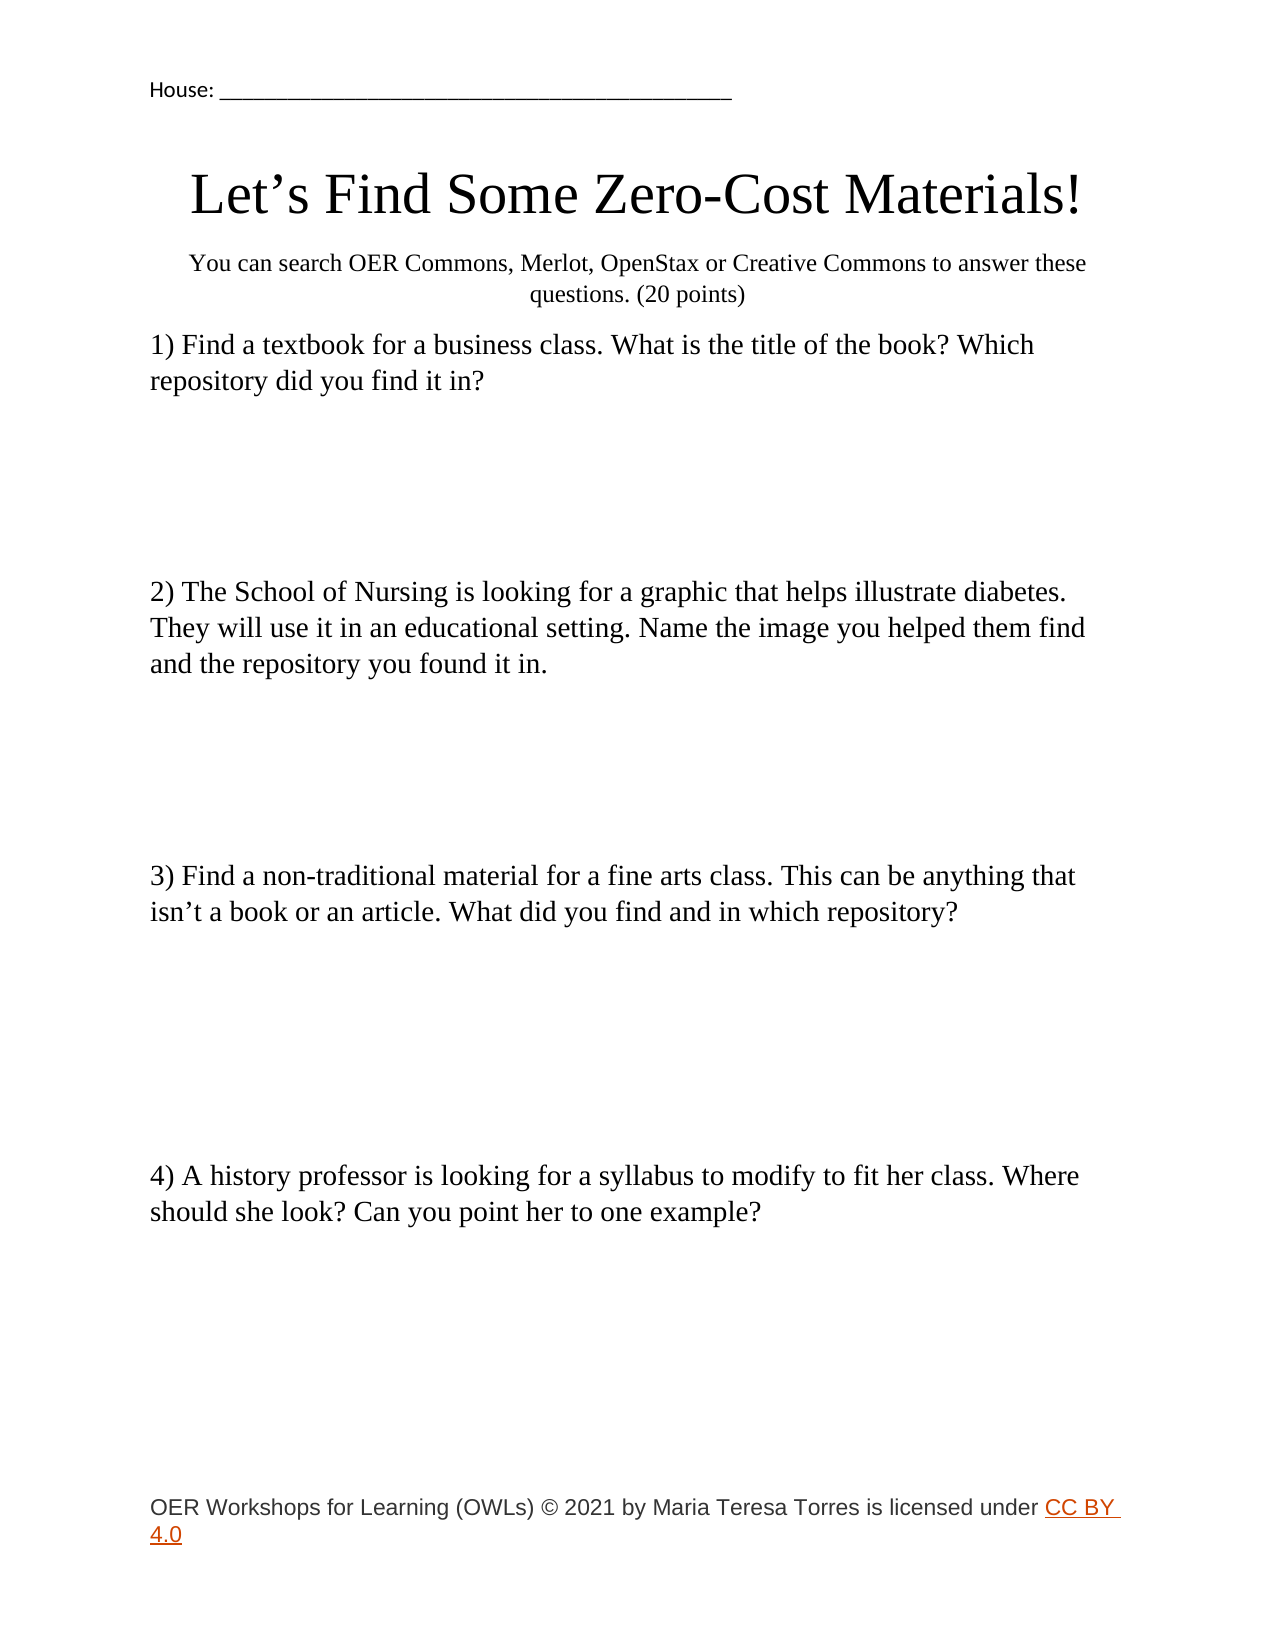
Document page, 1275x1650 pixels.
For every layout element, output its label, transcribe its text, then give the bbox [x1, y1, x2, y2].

text 3) Find a non-traditional material for a fine arts class. This can be anything that isn’t a book or an article. What did you find and in which repository? [150, 858, 1125, 927]
text Let’s Find Some Zero-Cost Materials! [150, 159, 1125, 226]
text 1) Find a textbook for a business class. What is the title of the book? Which repository did you find it in? [150, 327, 1125, 397]
text 2) The School of Nursing is looking for a graphic that helps illustrate diabetes. They will use it in an educational setting. Name the image you helped them find and the repository you found it in. [150, 574, 1125, 680]
text You can search OER Commons, Merlot, OpenStax or Creative Commons to answer these questions. (20 points) [150, 248, 1125, 308]
text 4) A history professor is looking for a syllabus to modify to fit her class. Where should she look? Can you point her to one example? [150, 1158, 1125, 1228]
